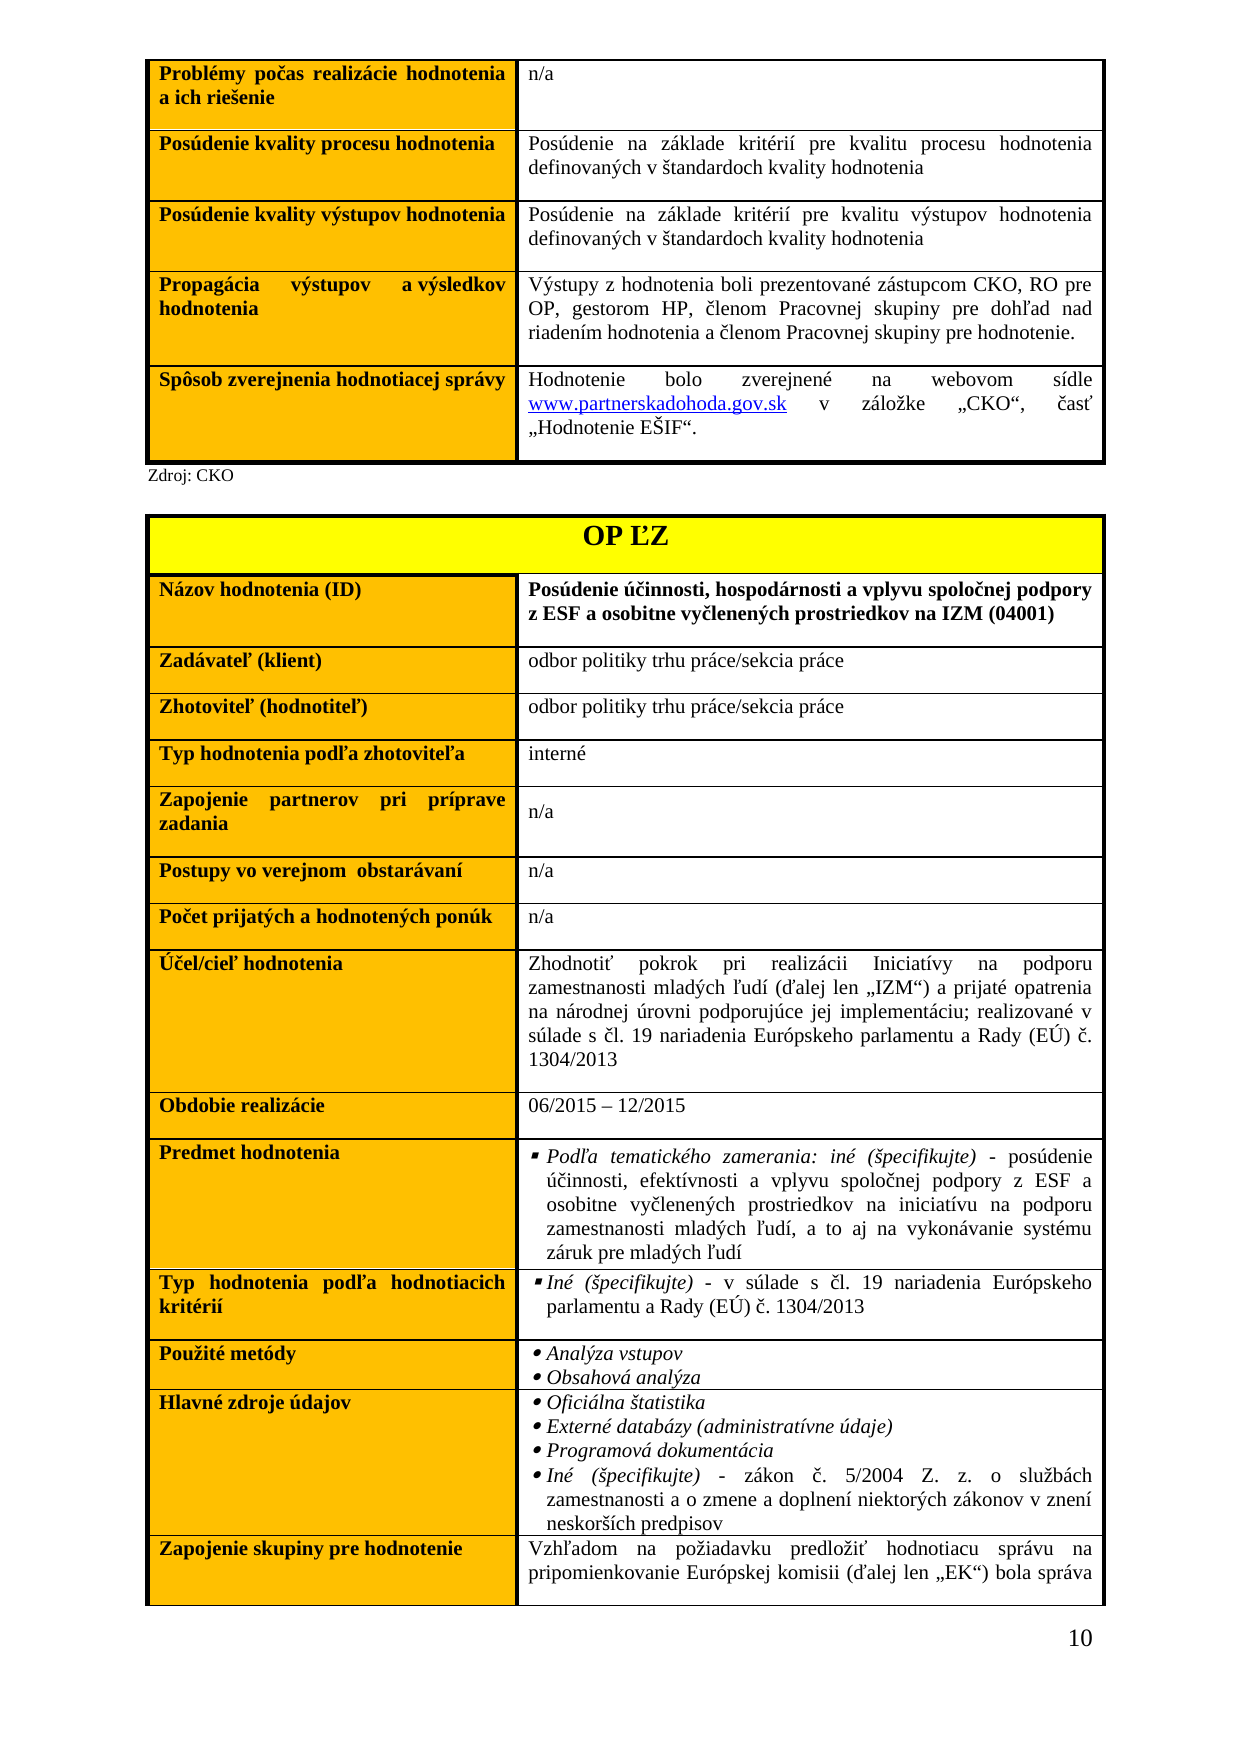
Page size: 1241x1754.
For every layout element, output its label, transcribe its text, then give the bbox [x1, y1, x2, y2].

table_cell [150, 1536, 515, 1605]
table_cell interné [519, 741, 1102, 786]
table_cell Použité metódy [150, 1341, 515, 1389]
table_cell Výstupy z hodnotenia boli prezentované zástupcom CKO, RO pre OP, gestorom HP, členom Pracovnej skupiny pre dohľad nad riadením hodnotenia a členom Pracovnej skupiny pre hodnotenie. [519, 272, 1102, 365]
table_cell Účel/cieľ hodnotenia [150, 951, 515, 1092]
table_cell odbor politiky trhu práce/sekcia práce [519, 694, 1102, 739]
table_cell Zhotoviteľ (hodnotiteľ) [150, 694, 515, 739]
table_cell Predmet hodnotenia [150, 1140, 515, 1268]
table_cell Posúdenie kvality výstupov hodnotenia [150, 202, 515, 271]
table_cell Spôsob zverejnenia hodnotiacej správy [150, 367, 515, 460]
table_cell Postupy vo verejnom obstarávaní [150, 858, 515, 903]
table_cell odbor politiky trhu práce/sekcia práce [519, 648, 1102, 693]
text Zdroj: CKO [148, 465, 1093, 485]
table_cell Hodnotenie bolo zverejnené na webovom sídle www.partnerskadohoda.gov.sk v záložke „CKO“, časť „Hodnotenie EŠIF“. [519, 367, 1102, 460]
table_cell Analýza vstupov Obsahová analýza [519, 1341, 1102, 1389]
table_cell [519, 1536, 1102, 1605]
table_cell Posúdenie na základe kritérií pre kvalitu procesu hodnotenia definovaných v štandardoch kvality hodnotenia [519, 131, 1102, 200]
table_cell 06/2015 – 12/2015 [519, 1093, 1102, 1138]
table_header OP ĽZ [150, 518, 1102, 573]
table_cell n/a [519, 904, 1102, 949]
table_cell Typ hodnotenia podľa zhotoviteľa [150, 741, 515, 786]
table_cell Obdobie realizácie [150, 1093, 515, 1138]
table_cell Zapojenie partnerov pri príprave zadania [150, 787, 515, 856]
table_cell Posúdenie kvality procesu hodnotenia [150, 131, 515, 200]
table_cell Oficiálna štatistika Externé databázy (administratívne údaje) Programová dokumentácia Iné (špecifikujte) - zákon č. 5/2004 Z. z. o službách zamestnanosti a o zmene a doplnení niektorých zákonov v znení neskorších predpisov [519, 1390, 1102, 1535]
table_cell Propagácia výstupov a výsledkov hodnotenia [150, 272, 515, 365]
table_cell Problémy počas realizácie hodnotenia a ich riešenie [150, 61, 515, 129]
table_cell Iné (špecifikujte) - v súlade s čl. 19 nariadenia Európskeho parlamentu a Rady (EÚ) č. 1304/2013 [519, 1270, 1102, 1339]
table_cell Počet prijatých a hodnotených ponúk [150, 904, 515, 949]
table_cell Podľa tematického zamerania: iné (špecifikujte) - posúdenie účinnosti, efektívnosti a vplyvu spoločnej podpory z ESF a osobitne vyčlenených prostriedkov na iniciatívu na podporu zamestnanosti mladých ľudí, a to aj na vykonávanie systému záruk pre mladých ľudí [519, 1140, 1102, 1268]
table_cell n/a [519, 787, 1102, 856]
table_cell n/a [519, 61, 1102, 129]
table_cell Posúdenie na základe kritérií pre kvalitu výstupov hodnotenia definovaných v štandardoch kvality hodnotenia [519, 202, 1102, 271]
table_cell n/a [519, 858, 1102, 903]
table_cell Zadávateľ (klient) [150, 648, 515, 693]
table_cell Zhodnotiť pokrok pri realizácii Iniciatívy na podporu zamestnanosti mladých ľudí (ďalej len „IZM“) a prijaté opatrenia na národnej úrovni podporujúce jej implementáciu; realizované v súlade s čl. 19 nariadenia Európskeho parlamentu a Rady (EÚ) č. 1304/2013 [519, 951, 1102, 1092]
table_cell Názov hodnotenia (ID) [150, 577, 515, 646]
table_cell Hlavné zdroje údajov [150, 1390, 515, 1535]
table_cell Typ hodnotenia podľa hodnotiacich kritérií [150, 1270, 515, 1339]
table_cell Posúdenie účinnosti, hospodárnosti a vplyvu spoločnej podpory z ESF a osobitne vyčlenených prostriedkov na IZM (04001) [519, 574, 1102, 646]
